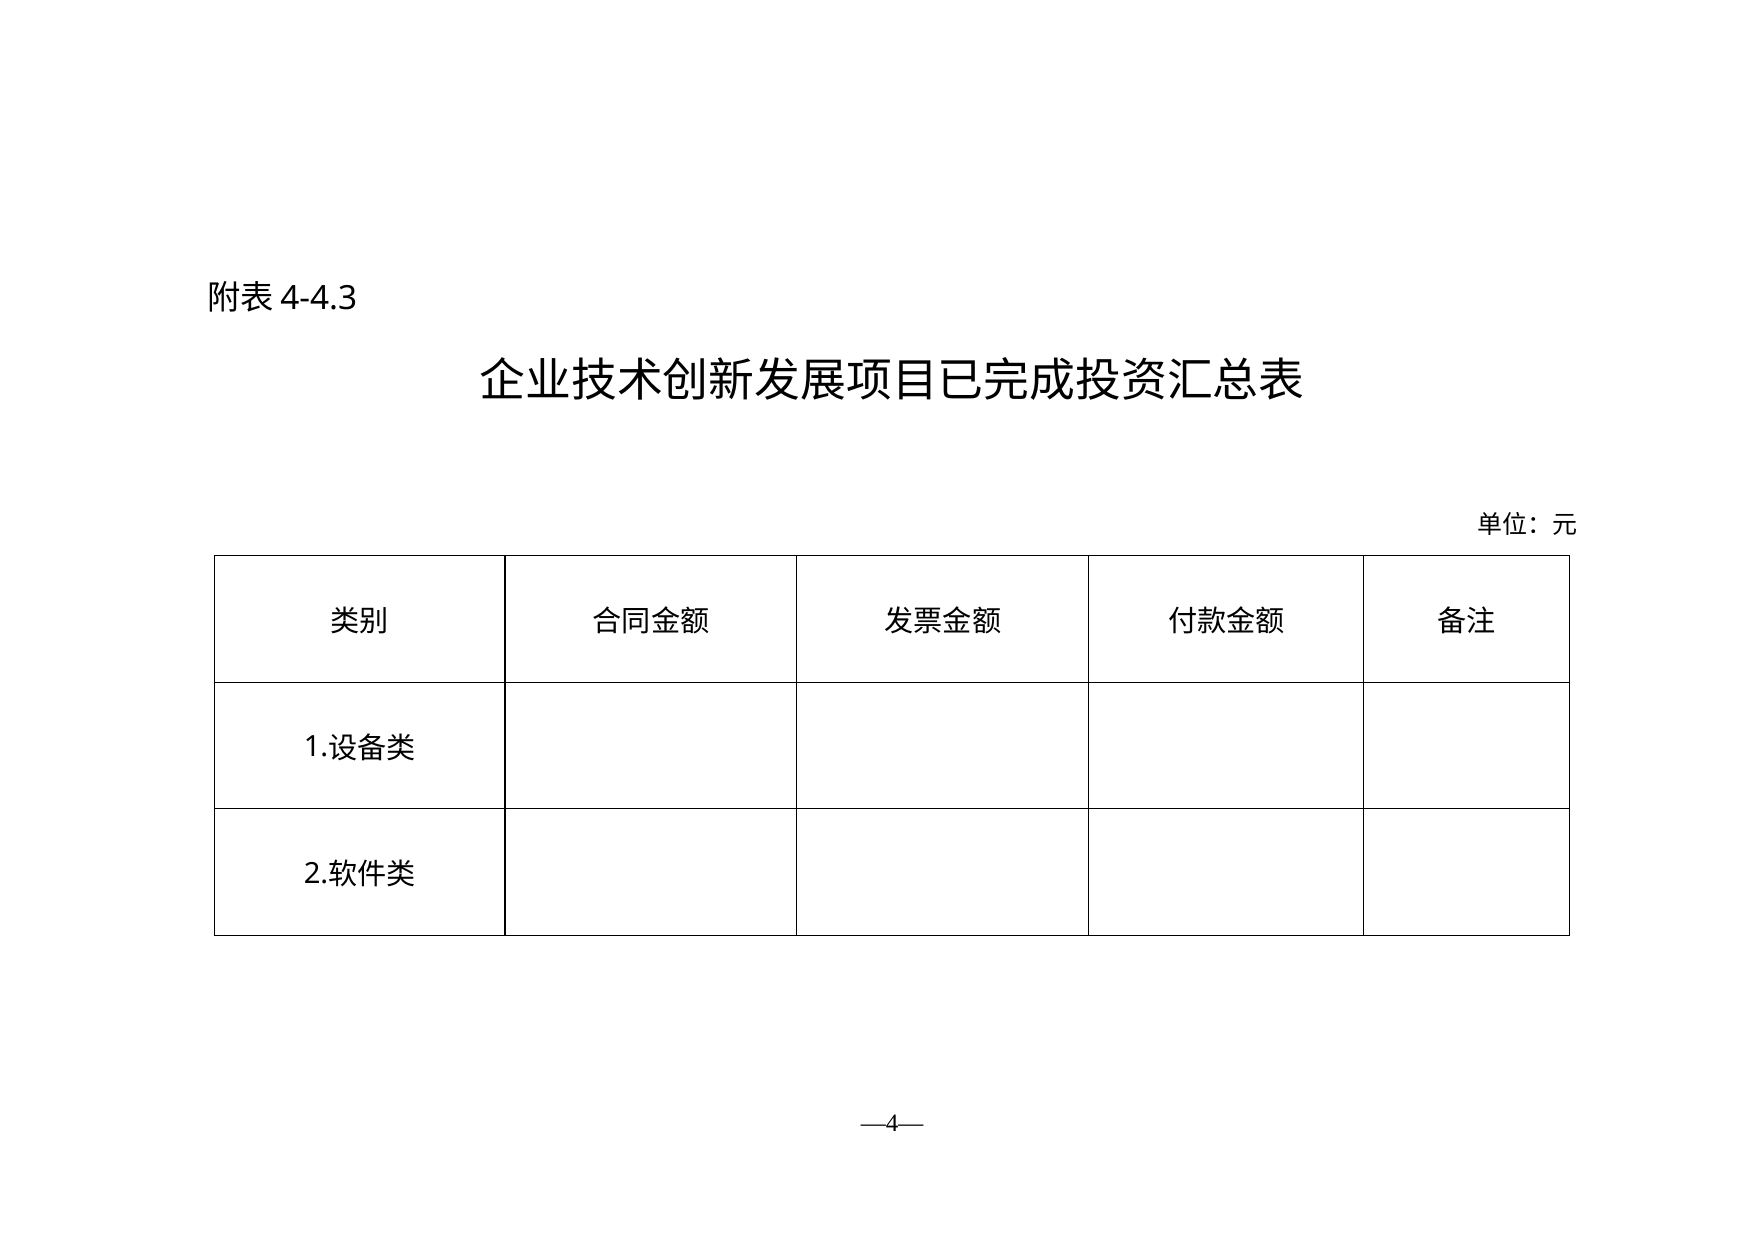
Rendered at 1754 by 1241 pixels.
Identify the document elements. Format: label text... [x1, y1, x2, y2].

table_header 备注 [1364, 556, 1569, 682]
table_header 合同金额 [506, 556, 796, 682]
table_cell [1364, 809, 1569, 935]
table_cell [1089, 683, 1363, 808]
table_cell [797, 809, 1088, 935]
table_header 发票金额 [797, 556, 1088, 682]
text 企业技术创新发展项目已完成投资汇总表 [207, 328, 1577, 425]
table_header 付款金额 [1089, 556, 1363, 682]
table_cell [797, 683, 1088, 808]
table_cell [506, 683, 796, 808]
text 附表4-4.3 [207, 263, 1577, 328]
text 单位：元 [207, 490, 1577, 555]
table_cell 1.设备类 [215, 683, 504, 808]
table_cell [1364, 683, 1569, 808]
table_cell 2.软件类 [215, 809, 504, 935]
table_header 类别 [215, 556, 504, 682]
table_cell [1089, 809, 1363, 935]
table_cell [506, 809, 796, 935]
